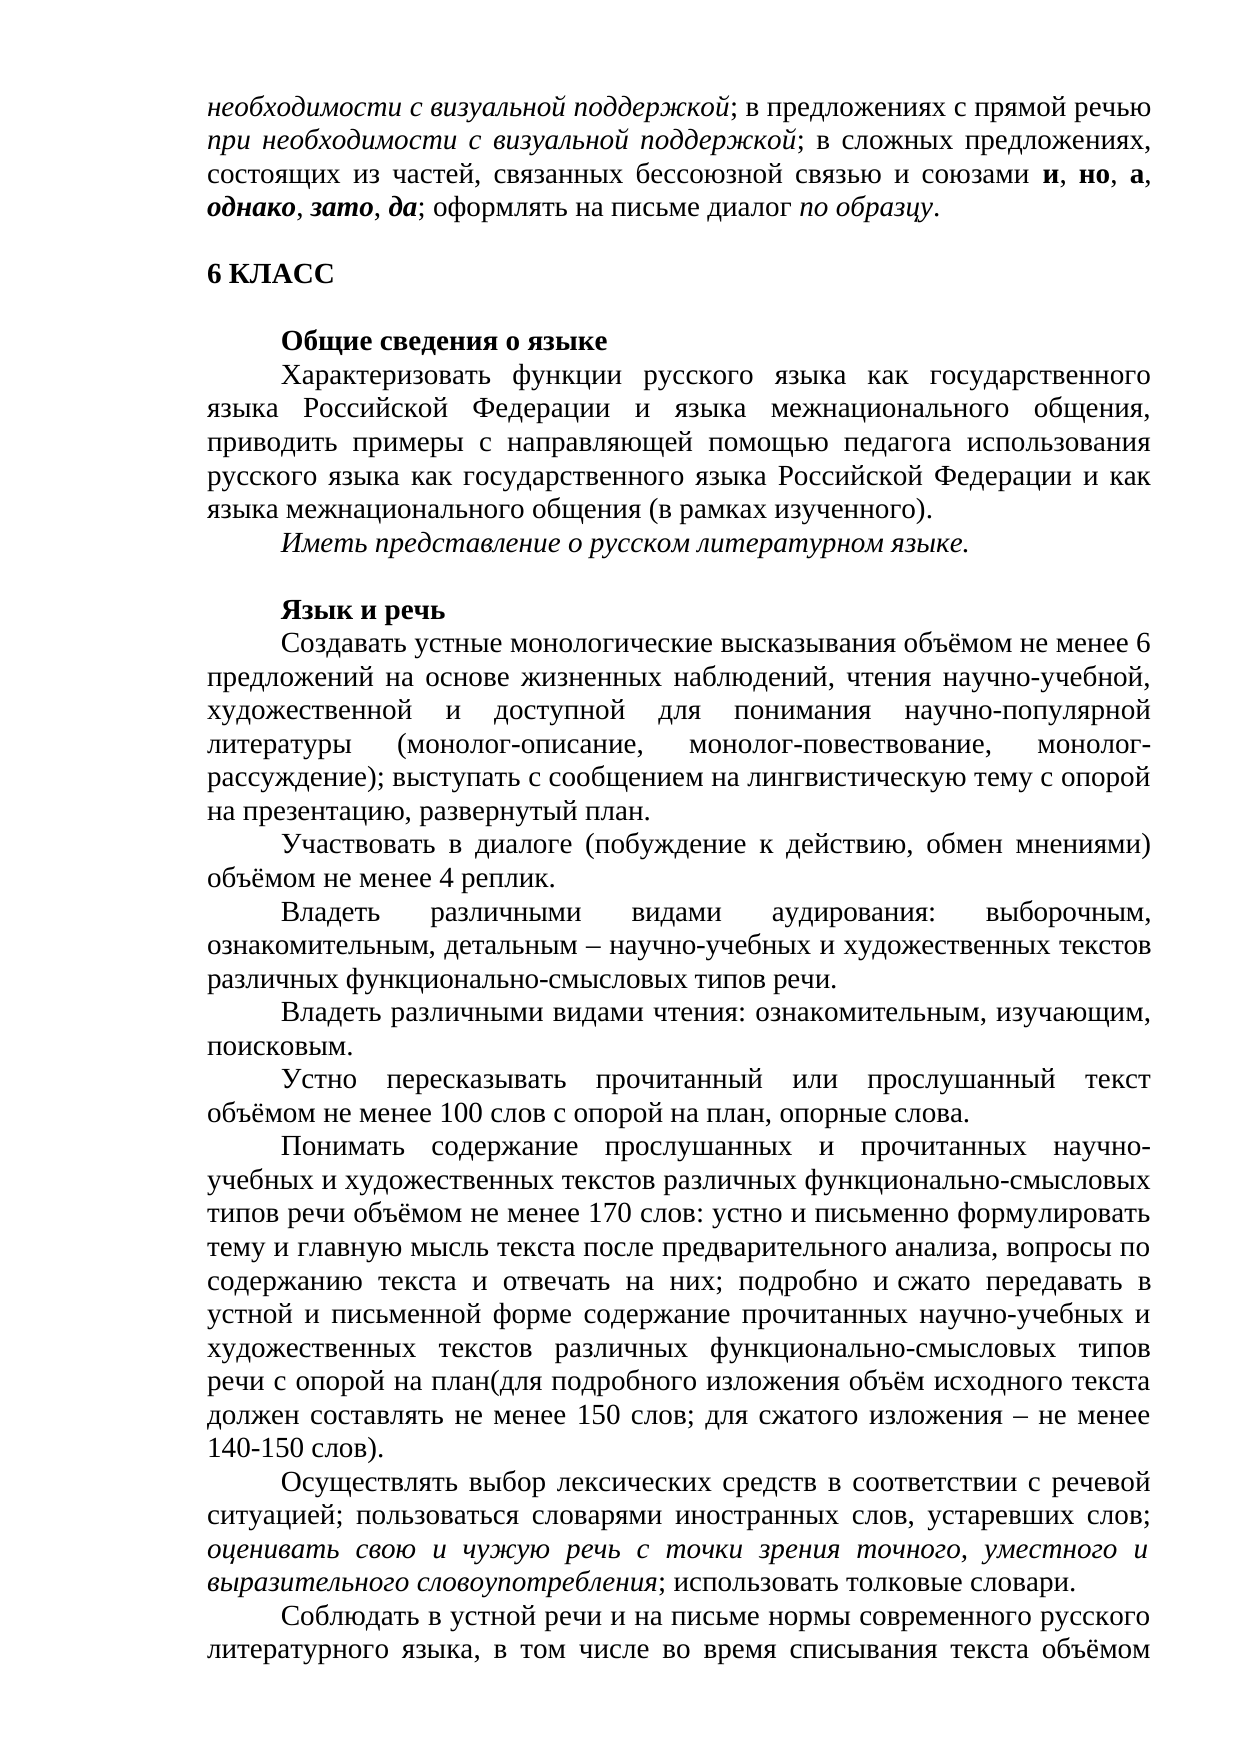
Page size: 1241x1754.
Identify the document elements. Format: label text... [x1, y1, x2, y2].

text Устно пересказывать прочитанный или прослушанный текст объёмом не менее 100 слов с опорой на план, опорные слова. [207, 1061, 1152, 1128]
text Язык и речь [207, 592, 1152, 625]
text Владеть различными видами чтения: ознакомительным, изучающим, поисковым. [207, 994, 1152, 1061]
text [207, 1598, 1152, 1665]
text 6 КЛАСС [207, 256, 1152, 290]
text Иметь представление о русском литературном языке. [207, 525, 1152, 558]
text Общие сведения о языке [207, 323, 1152, 357]
text Понимать содержание прослушанных и прочитанных научно-учебных и художественных текстов различных функционально-смысловых типов речи объёмом не менее 170 слов: устно и письменно формулировать тему и главную мысль текста после предварительного анализа, вопросы по содержанию текста и отвечать на них; подробно и сжато передавать в устной и письменной форме содержание прочитанных научно-учебных и художественных текстов различных функционально-смысловых типов речи с опорой на план(для подробного изложения объём исходного текста должен составлять не менее 150 слов; для сжатого изложения – не менее 140-150 слов). [207, 1128, 1152, 1464]
text Создавать устные монологические высказывания объёмом не менее 6 предложений на основе жизненных наблюдений, чтения научно-учебной, художественной и доступной для понимания научно-популярной литературы (монолог-описание, монолог-повествование, монолог-рассуждение); выступать с сообщением на лингвистическую тему с опорой на презентацию, развернутый план. [207, 625, 1152, 827]
text Характеризовать функции русского языка как государственного языка Российской Федерации и языка межнационального общения, приводить примеры с направляющей помощью педагога использования русского языка как государственного языка Российской Федерации и как языка межнационального общения (в рамках изученного). [207, 357, 1152, 525]
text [207, 89, 1152, 223]
text Осуществлять выбор лексических средств в соответствии с речевой ситуацией; пользоваться словарями иностранных слов, устаревших слов; оценивать свою и чужую речь с точки зрения точного, уместного и выразительного словоупотребления; использовать толковые словари. [207, 1464, 1152, 1598]
text Участвовать в диалоге (побуждение к действию, обмен мнениями) объёмом не менее 4 реплик. [207, 827, 1152, 894]
text Владеть различными видами аудирования: выборочным, ознакомительным, детальным – научно-учебных и художественных текстов различных функционально-смысловых типов речи. [207, 894, 1152, 994]
